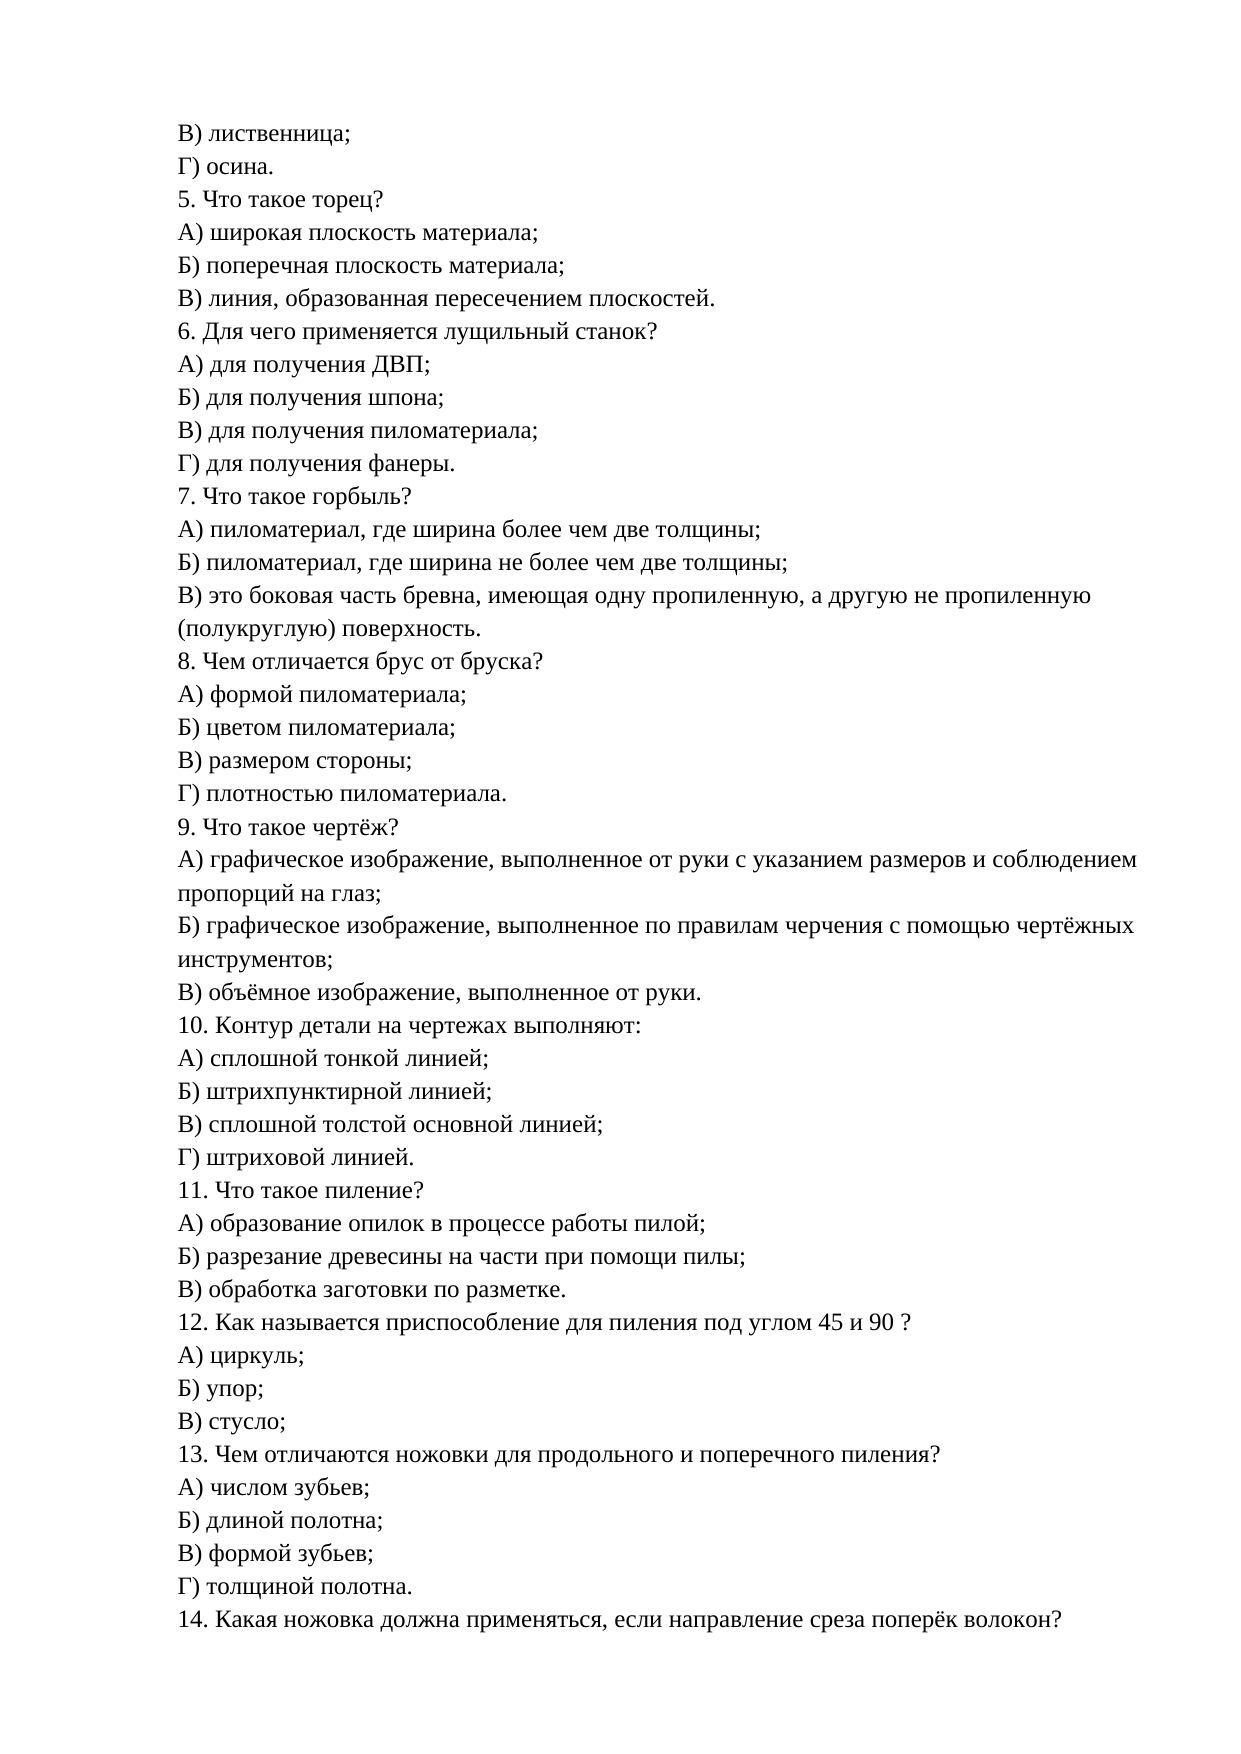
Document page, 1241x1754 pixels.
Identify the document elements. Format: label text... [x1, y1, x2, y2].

text А) широкая плоскость материала; [177, 217, 1152, 246]
text В) сплошной толстой основной линией; [177, 1109, 1152, 1137]
text А) графическое изображение, выполненное от руки с указанием размеров и соблюдением пропорций на глаз; [177, 844, 1152, 906]
text Б) цветом пиломатериала; [177, 712, 1152, 741]
text 12. Как называется приспособление для пиления под углом 45 и 90 ? [177, 1307, 1152, 1336]
text А) для получения ДВП; [177, 349, 1152, 378]
text В) объёмное изображение, выполненное от руки. [177, 977, 1152, 1005]
text Б) штрихпунктирной линией; [177, 1076, 1152, 1104]
text Г) осина. [177, 151, 1152, 180]
text 7. Что такое горбыль? [177, 481, 1152, 510]
text В) размером стороны; [177, 746, 1152, 774]
text 11. Что такое пиление? [177, 1175, 1152, 1203]
text Б) упор; [177, 1373, 1152, 1402]
text Г) штриховой линией. [177, 1142, 1152, 1171]
text А) числом зубьев; [177, 1472, 1152, 1501]
text Б) разрезание древесины на части при помощи пилы; [177, 1241, 1152, 1269]
text В) для получения пиломатериала; [177, 415, 1152, 444]
text Б) длиной полотна; [177, 1505, 1152, 1534]
text Б) пиломатериал, где ширина не более чем две толщины; [177, 547, 1152, 576]
text 6. Для чего применяется лущильный станок? [177, 316, 1152, 345]
text А) циркуль; [177, 1340, 1152, 1369]
text А) пиломатериал, где ширина более чем две толщины; [177, 514, 1152, 543]
text Г) плотностью пиломатериала. [177, 778, 1152, 807]
text Г) толщиной полотна. [177, 1571, 1152, 1600]
text 5. Что такое торец? [177, 184, 1152, 213]
text Б) для получения шпона; [177, 382, 1152, 411]
text В) стусло; [177, 1406, 1152, 1435]
text В) линия, образованная пересечением плоскостей. [177, 283, 1152, 312]
text 8. Чем отличается брус от бруска? [177, 646, 1152, 675]
text Г) для получения фанеры. [177, 448, 1152, 477]
text А) формой пиломатериала; [177, 679, 1152, 708]
text В) лиственница; [177, 118, 1152, 147]
text 13. Чем отличаются ножовки для продольного и поперечного пиления? [177, 1439, 1152, 1468]
text В) формой зубьев; [177, 1538, 1152, 1567]
text Б) графическое изображение, выполненное по правилам черчения с помощью чертёжных инструментов; [177, 911, 1152, 972]
text В) это боковая часть бревна, имеющая одну пропиленную, а другую не пропиленную (полукруглую) поверхность. [177, 580, 1152, 642]
text А) сплошной тонкой линией; [177, 1043, 1152, 1071]
text 14. Какая ножовка должна применяться, если направление среза поперёк волокон? [177, 1604, 1152, 1633]
text 9. Что такое чертёж? [177, 812, 1152, 840]
text Б) поперечная плоскость материала; [177, 250, 1152, 279]
text А) образование опилок в процессе работы пилой; [177, 1208, 1152, 1237]
text 10. Контур детали на чертежах выполняют: [177, 1010, 1152, 1038]
text В) обработка заготовки по разметке. [177, 1274, 1152, 1303]
